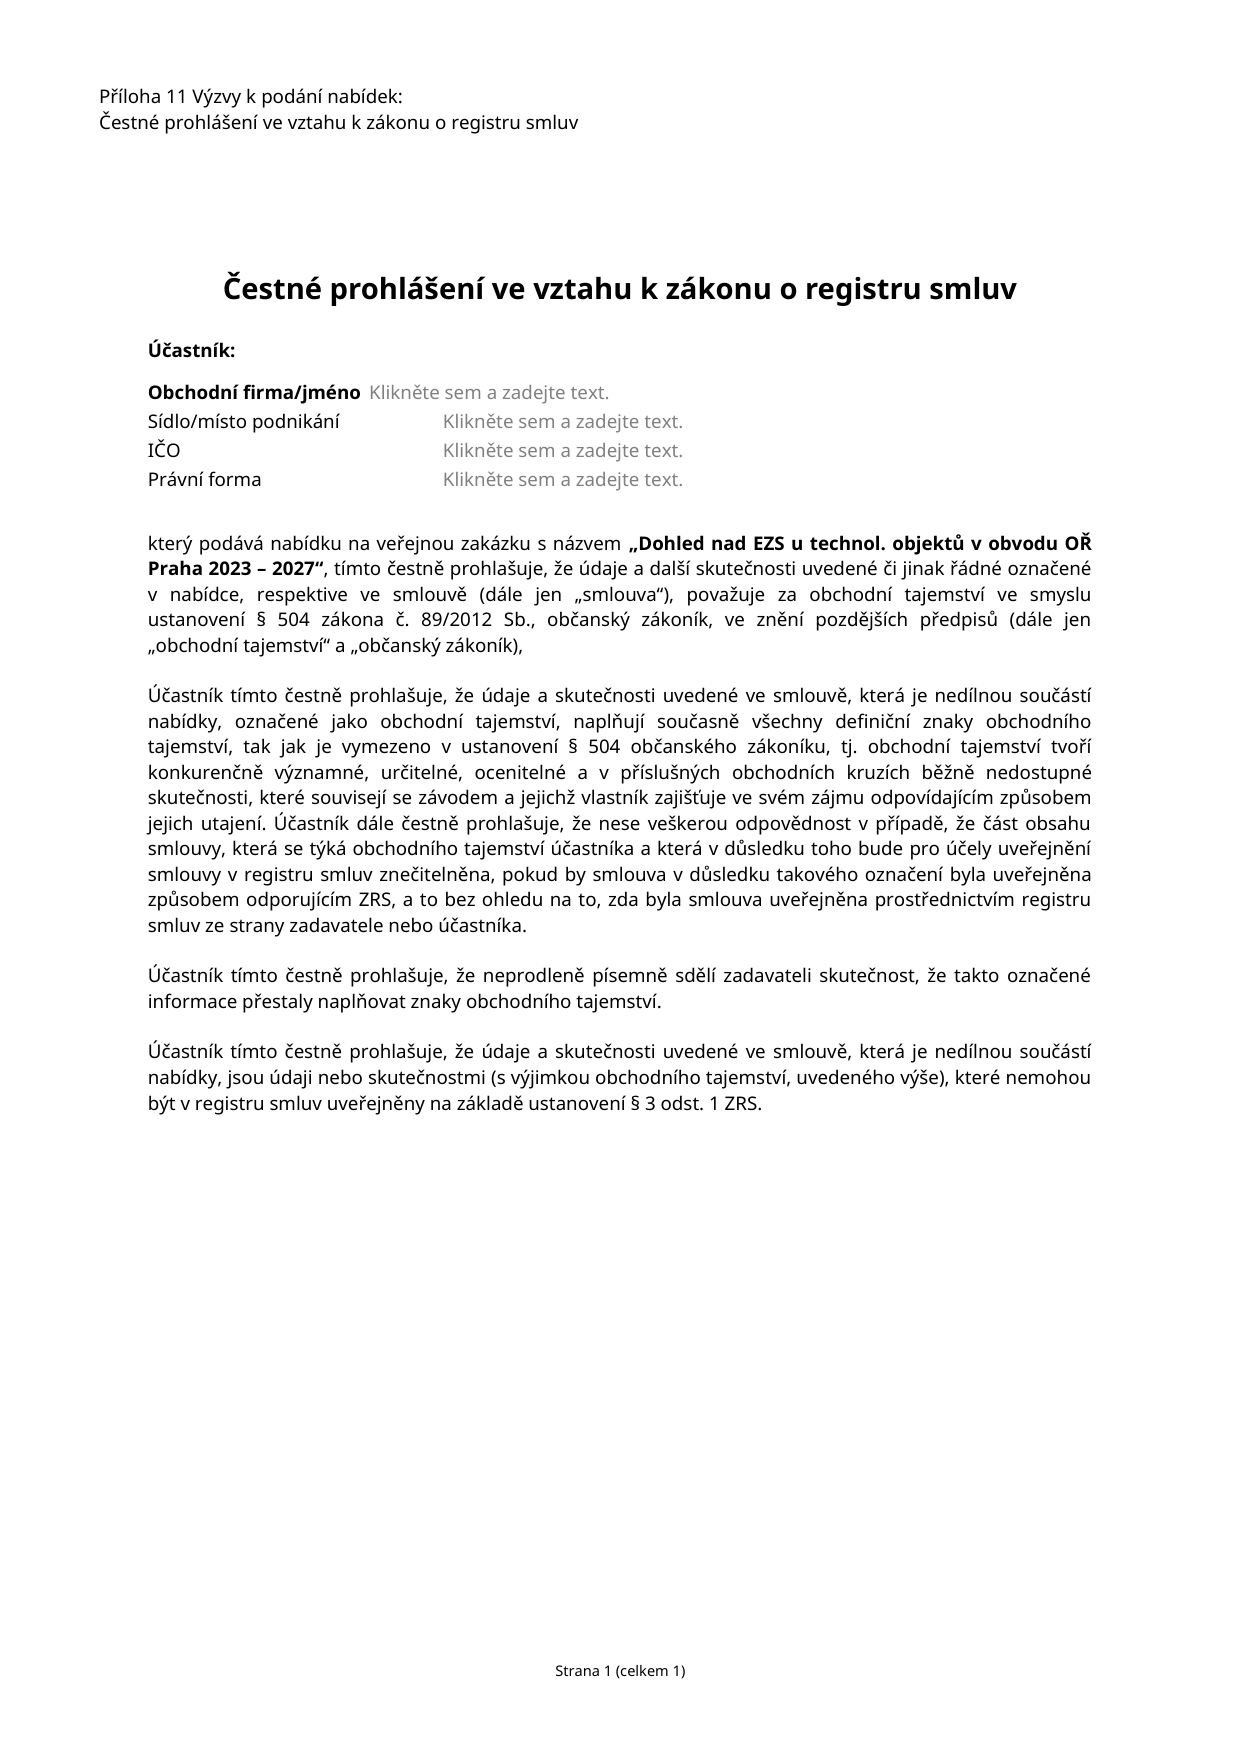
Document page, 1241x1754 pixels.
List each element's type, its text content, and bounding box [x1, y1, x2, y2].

text Účastník tímto čestně prohlašuje, že údaje a skutečnosti uvedené ve smlouvě, která je nedílnou součástí nabídky, jsou údaji nebo skutečnostmi (s výjimkou obchodního tajemství, uvedeného výše), které nemohou být v registru smluv uveřejněny na základě ustanovení § 3 odst. 1 ZRS. [148, 1039, 1093, 1115]
text IČO [148, 434, 1093, 463]
text který podává nabídku na veřejnou zakázku s názvem „Dohled nad EZS u technol. objektů v obvodu OŘ Praha 2023 – 2027“, tímto čestně prohlašuje, že údaje a další skutečnosti uvedené či jinak řádné označené v nabídce, respektive ve smlouvě (dále jen „smlouva“), považuje za obchodní tajemství ve smyslu ustanovení § 504 zákona č. 89/2012 Sb., občanský zákoník, ve znění pozdějších předpisů (dále jen „obchodní tajemství“ a „občanský zákoník), [148, 530, 1093, 658]
text Sídlo/místo podnikání [148, 405, 1093, 434]
text Účastník: [148, 333, 1093, 364]
title Čestné prohlášení ve vztahu k zákonu o registru smluv [148, 268, 1093, 308]
text Účastník tímto čestně prohlašuje, že neprodleně písemně sdělí zadavateli skutečnost, že takto označené informace přestaly naplňovat znaky obchodního tajemství. [148, 963, 1093, 1014]
text Právní forma [148, 463, 1093, 492]
text Účastník tímto čestně prohlašuje, že údaje a skutečnosti uvedené ve smlouvě, která je nedílnou součástí nabídky, označené jako obchodní tajemství, naplňují současně všechny definiční znaky obchodního tajemství, tak jak je vymezeno v ustanovení § 504 občanského zákoníku, tj. obchodní tajemství tvoří konkurenčně významné, určitelné, ocenitelné a v příslušných obchodních kruzích běžně nedostupné skutečnosti, které souvisejí se závodem a jejichž vlastník zajišťuje ve svém zájmu odpovídajícím způsobem jejich utajení. Účastník dále čestně prohlašuje, že nese veškerou odpovědnost v případě, že část obsahu smlouvy, která se týká obchodního tajemství účastníka a která v důsledku toho bude pro účely uveřejnění smlouvy v registru smluv znečitelněna, pokud by smlouva v důsledku takového označení byla uveřejněna způsobem odporujícím ZRS, a to bez ohledu na to, zda byla smlouva uveřejněna prostřednictvím registru smluv ze strany zadavatele nebo účastníka. [148, 683, 1093, 938]
text Obchodní firma/jméno [148, 376, 1093, 405]
